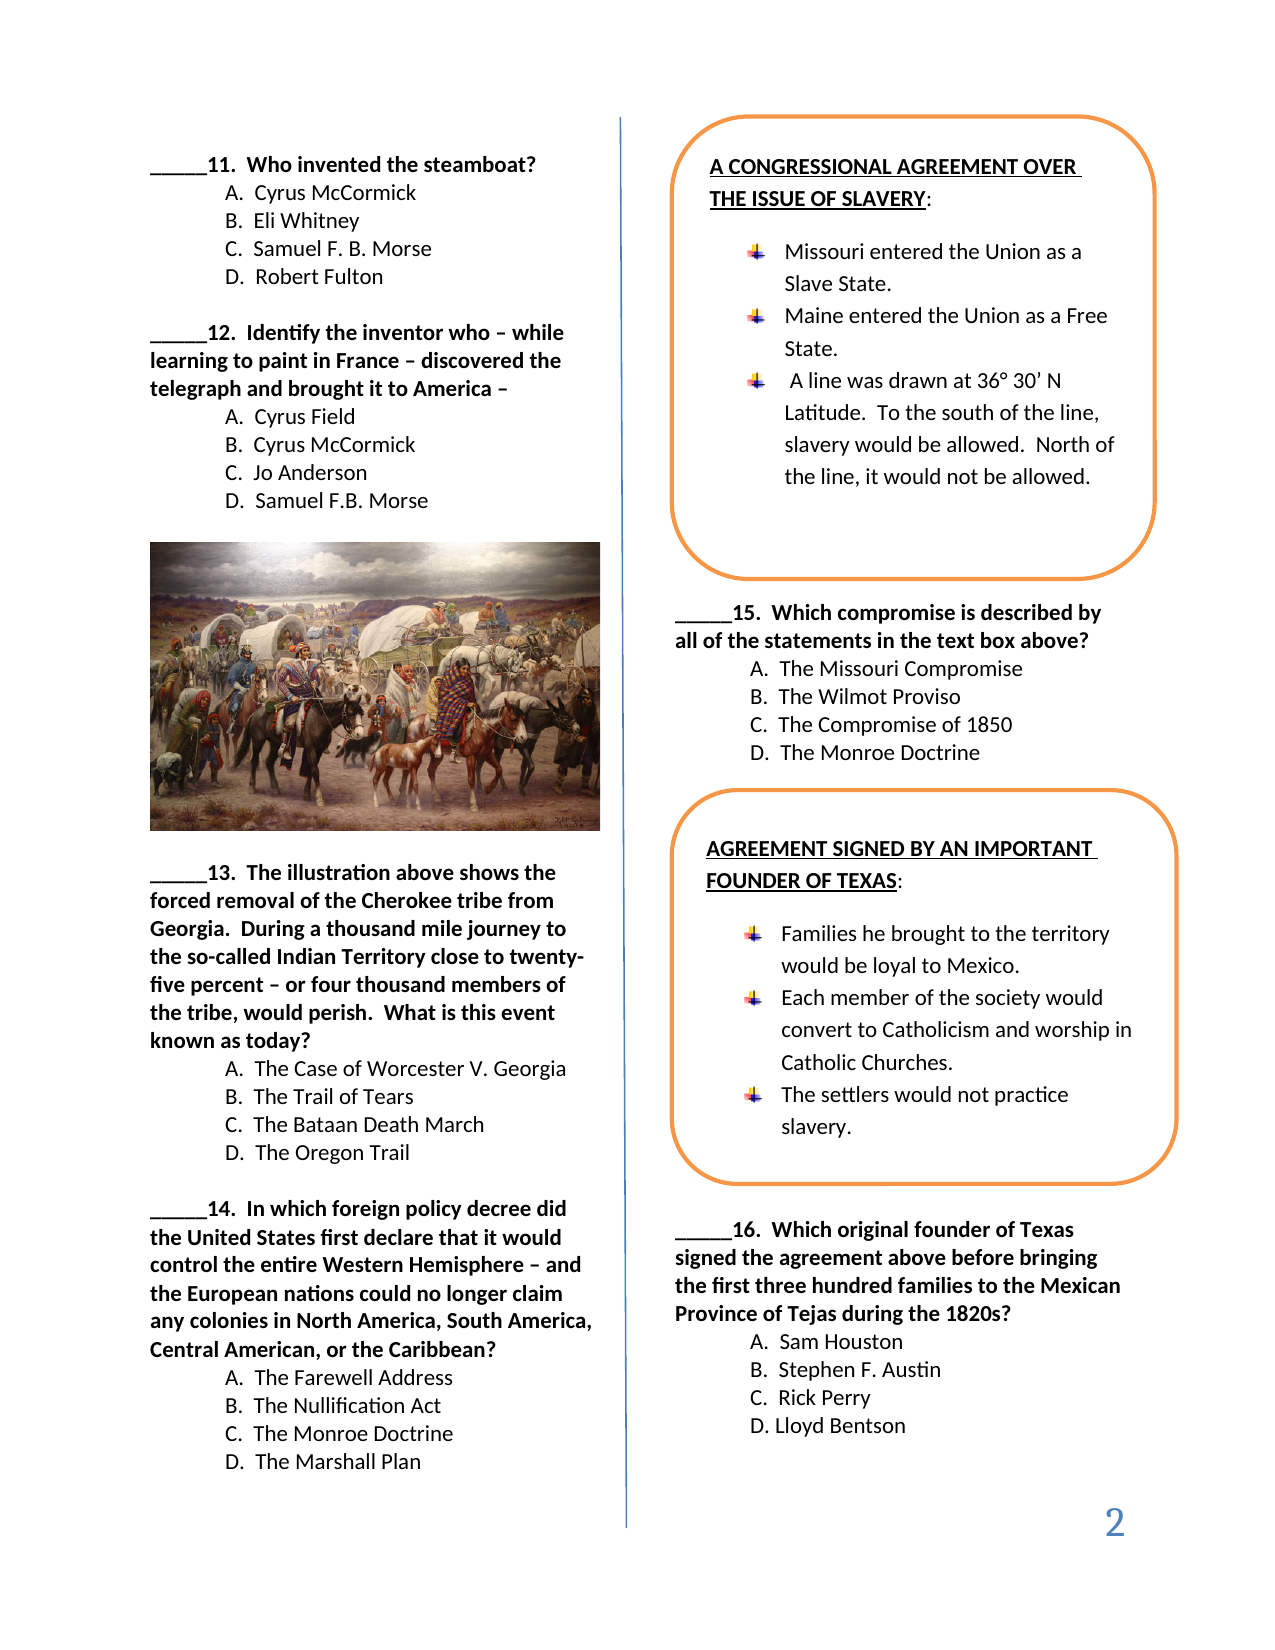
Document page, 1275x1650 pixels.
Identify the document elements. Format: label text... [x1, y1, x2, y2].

text A. The Case of Worcester V. Georgia [150, 1054, 600, 1082]
picture [744, 924, 762, 942]
text C. Rick Perry [675, 1383, 1125, 1411]
text A. The Farewell Address [150, 1363, 600, 1391]
text C. The Compromise of 1850 [675, 710, 1125, 738]
text D. The Marshall Plan [150, 1447, 600, 1475]
text C. The Bataan Death March [150, 1111, 600, 1138]
text A. Cyrus Field [150, 402, 600, 430]
text B. Cyrus McCormick [150, 430, 600, 458]
text B. Eli Whitney [150, 206, 600, 234]
text _____15. Which compromise is described by all of the statements in the text box above? [675, 598, 1125, 654]
text C. Jo Anderson [150, 458, 600, 486]
text D. Robert Fulton [150, 262, 600, 290]
text _____13. The illustration above shows the forced removal of the Cherokee tribe from Georgia. During a thousand mile journey to the so-called Indian Territory close to twenty-five percent – or four thousand members of the tribe, would perish. What is this event known as today? [150, 858, 600, 1054]
picture [747, 307, 765, 324]
picture [744, 989, 762, 1006]
text _____11. Who invented the steamboat? [150, 150, 600, 178]
picture [747, 371, 765, 389]
text _____16. Which original founder of Texas signed the agreement above before bringing the first three hundred families to the Mexican Province of Tejas during the 1820s? [675, 1215, 1125, 1327]
text C. Samuel F. B. Morse [150, 234, 600, 262]
text B. The Wilmot Proviso [675, 682, 1125, 710]
text D. The Oregon Trail [150, 1138, 600, 1167]
text A. The Missouri Compromise [675, 654, 1125, 682]
text D. Lloyd Bentson [675, 1411, 1125, 1439]
text C. The Monroe Doctrine [150, 1419, 600, 1447]
text _____14. In which foreign policy decree did the United States first declare that it would control the entire Western Hemisphere – and the European nations could no longer claim any colonies in North America, South America, Central American, or the Caribbean? [150, 1194, 600, 1363]
text B. The Nullification Act [150, 1391, 600, 1419]
picture [744, 1085, 762, 1103]
text D. Samuel F.B. Morse [150, 486, 600, 514]
text A. Sam Houston [675, 1327, 1125, 1355]
text B. Stephen F. Austin [675, 1355, 1125, 1383]
text D. The Monroe Doctrine [675, 738, 1125, 766]
picture [150, 542, 600, 831]
picture [747, 242, 765, 260]
text _____12. Identify the inventor who – while learning to paint in France – discovered the telegraph and brought it to America – [150, 318, 600, 402]
text B. The Trail of Tears [150, 1082, 600, 1111]
text A. Cyrus McCormick [150, 178, 600, 206]
